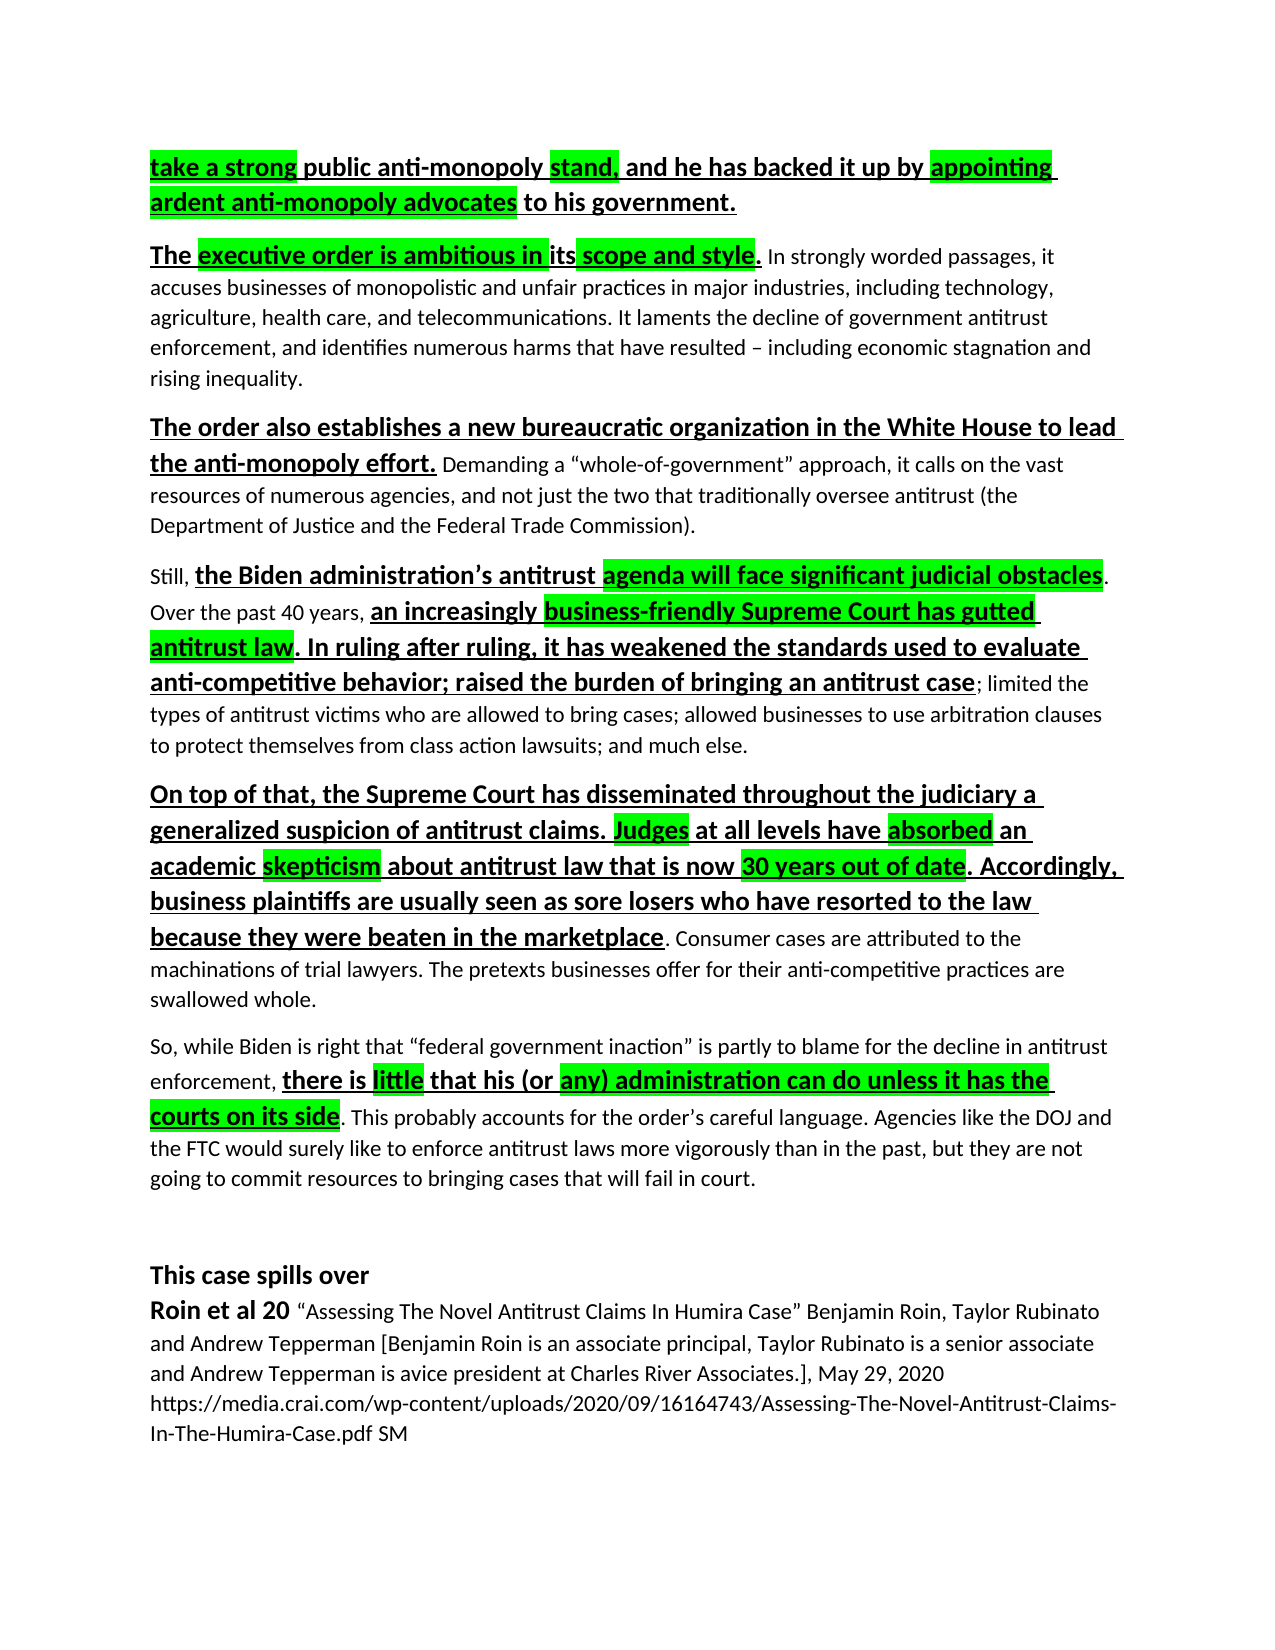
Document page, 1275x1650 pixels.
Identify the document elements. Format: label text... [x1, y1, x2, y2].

text The executive order is ambitious in its scope and style. In strongly worded passages, it accuses businesses of monopolistic and unfair practices in major industries, including technology, agriculture, health care, and telecommunications. It laments the decline of government antitrust enforcement, and identifies numerous harms that have resulted – including economic stagnation and rising inequality. [150, 238, 1125, 392]
subtitle This case spills over [150, 1258, 1125, 1291]
text So, while Biden is right that “federal government inaction” is partly to blame for the decline in antitrust enforcement, there is little that his (or any) administration can do unless it has the courts on its side. This probably accounts for the order’s careful language. Agencies like the DOJ and the FTC would surely like to enforce antitrust laws more vigorously than in the past, but they are not going to commit resources to bringing cases that will fail in court. [150, 1032, 1125, 1192]
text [150, 150, 1125, 219]
text Still, the Biden administration’s antitrust agenda will face significant judicial obstacles. Over the past 40 years, an increasingly business-friendly Supreme Court has gutted antitrust law. In ruling after ruling, it has weakened the standards used to evaluate anti-competitive behavior; raised the burden of bringing an antitrust case; limited the types of antitrust victims who are allowed to bring cases; allowed businesses to use arbitration clauses to protect themselves from class action lawsuits; and much else. [150, 558, 1125, 759]
text The order also establishes a new bureaucratic organization in the White House to lead the anti-monopoly effort. Demanding a “whole-of-government” approach, it calls on the vast resources of numerous agencies, and not just the two that traditionally oversee antitrust (the Department of Justice and the Federal Trade Commission). [150, 411, 1125, 540]
text Roin et al 20 “Assessing The Novel Antitrust Claims In Humira Case” Benjamin Roin, Taylor Rubinato and Andrew Tepperman [Benjamin Roin is an associate principal, Taylor Rubinato is a senior associate and Andrew Tepperman is avice president at Charles River Associates.], May 29, 2020 https://media.crai.com/wp-content/uploads/2020/09/16164743/Assessing-The-Novel-Antitrust-Claims-In-The-Humira-Case.pdf SM [150, 1293, 1125, 1447]
text On top of that, the Supreme Court has disseminated throughout the judiciary a generalized suspicion of antitrust claims. Judges at all levels have absorbed an academic skepticism about antitrust law that is now 30 years out of date. Accordingly, business plaintiffs are usually seen as sore losers who have resorted to the law because they were beaten in the marketplace. Consumer cases are attributed to the machinations of trial lawyers. The pretexts businesses offer for their anti-competitive practices are swallowed whole. [150, 778, 1125, 1014]
